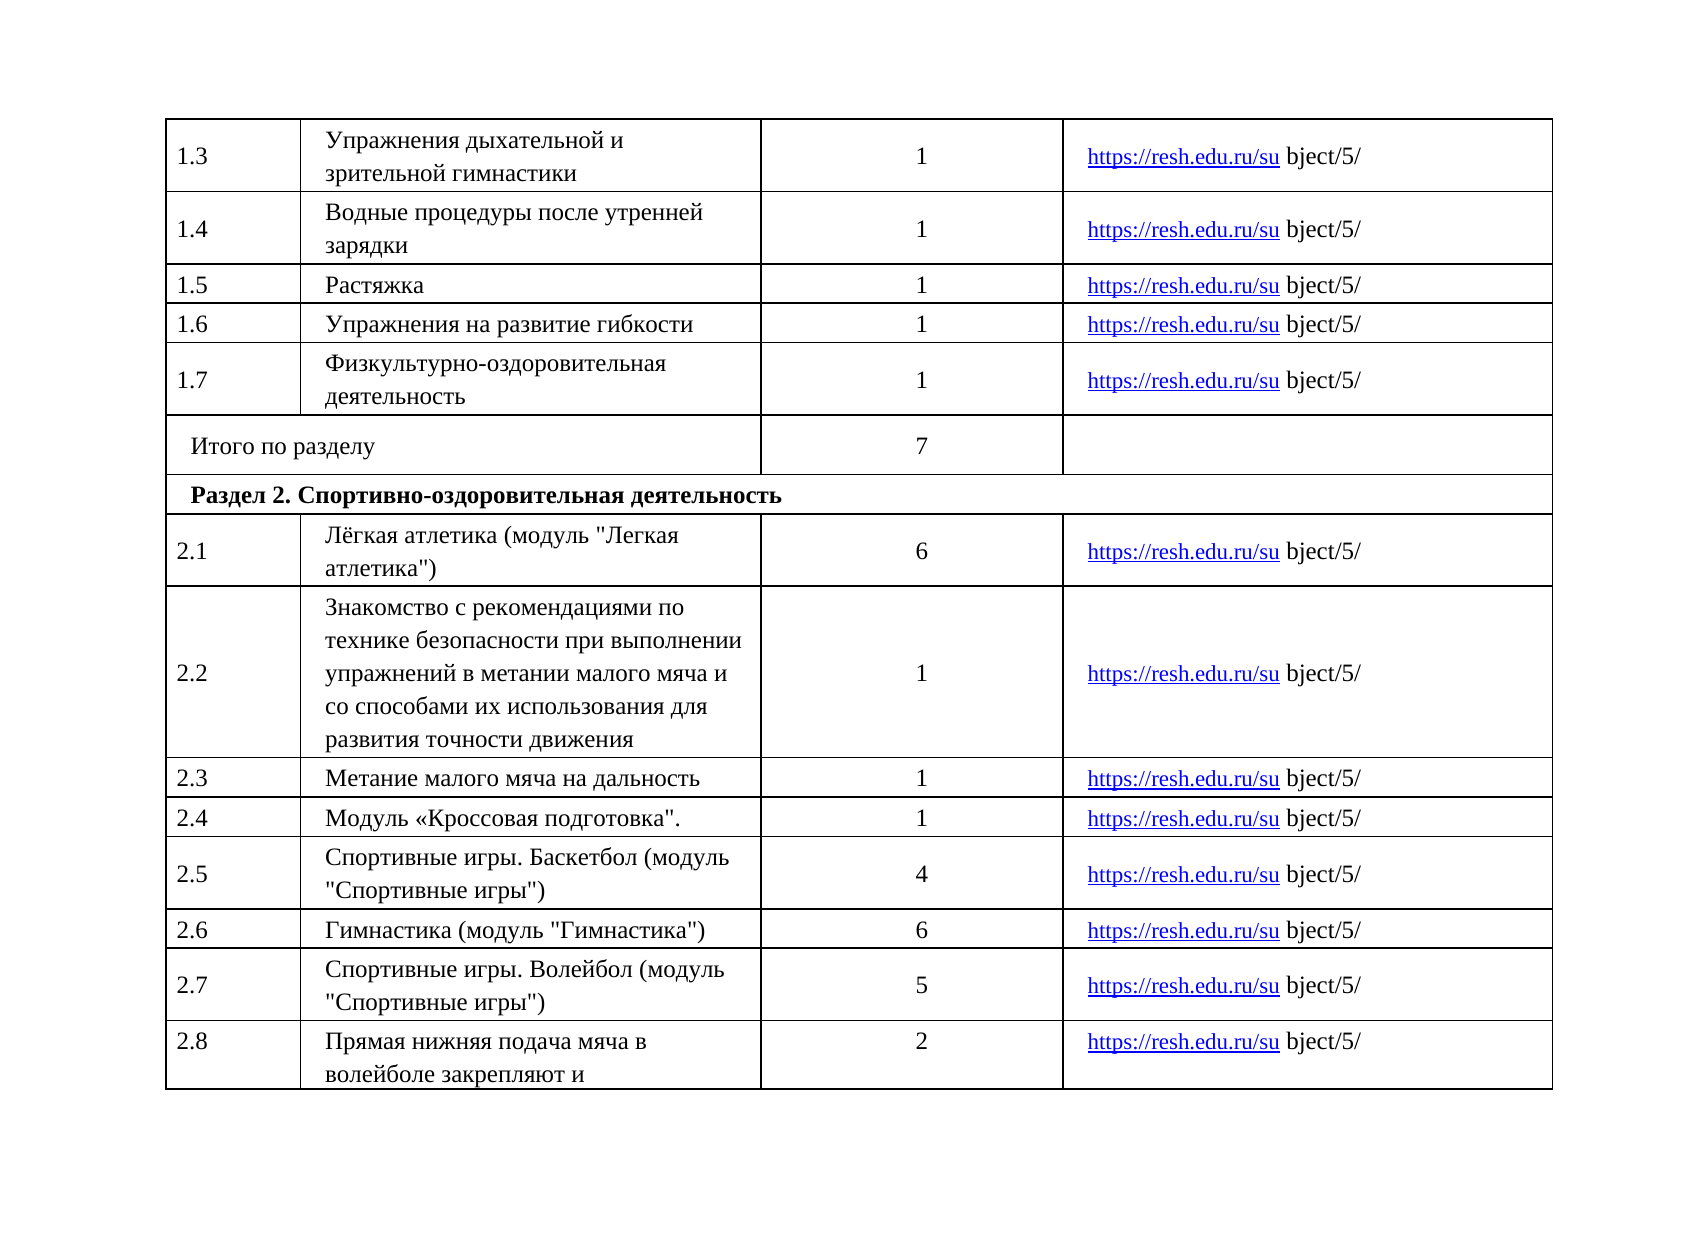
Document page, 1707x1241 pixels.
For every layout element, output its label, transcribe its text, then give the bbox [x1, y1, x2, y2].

table_cell 2 [762, 1021, 1062, 1088]
table_cell 2.3 [167, 758, 300, 796]
table_cell [1064, 416, 1552, 473]
table_cell Раздел 2. Спортивно-оздоровительная деятельность [167, 475, 1552, 513]
table_cell 1.5 [167, 265, 300, 302]
table_cell 6 [762, 910, 1062, 947]
table_cell 2.7 [167, 949, 300, 1020]
table_cell 4 [762, 837, 1062, 908]
table_cell 1 [762, 192, 1062, 263]
table_cell 2.1 [167, 515, 300, 585]
table_cell 6 [762, 515, 1062, 585]
table_cell 1.6 [167, 304, 300, 342]
table_cell 5 [762, 949, 1062, 1020]
table_cell 1 [762, 120, 1062, 191]
table_cell https://resh.edu.ru/su bject/5/ [1064, 587, 1552, 757]
table_cell Упражнения на развитие гибкости [301, 304, 760, 342]
table_cell Модуль «Кроссовая подготовка". [301, 798, 760, 836]
table_cell https://resh.edu.ru/su bject/5/ [1064, 304, 1552, 342]
table_cell 2.2 [167, 587, 300, 757]
table_cell 2.5 [167, 837, 300, 908]
table_cell Спортивные игры. Волейбол (модуль "Спортивные игры") [301, 949, 760, 1020]
table_cell 2.6 [167, 910, 300, 947]
table_cell 1.7 [167, 343, 300, 414]
table_cell https://resh.edu.ru/su bject/5/ [1064, 343, 1552, 414]
table_cell Физкультурно-оздоровительная деятельность [301, 343, 760, 414]
table_cell Упражнения дыхательной и зрительной гимнастики [301, 120, 760, 191]
table_cell https://resh.edu.ru/su bject/5/ [1064, 837, 1552, 908]
table_cell https://resh.edu.ru/su bject/5/ [1064, 515, 1552, 585]
table_cell https://resh.edu.ru/su bject/5/ [1064, 192, 1552, 263]
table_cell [1064, 1021, 1552, 1088]
table_cell 1 [762, 265, 1062, 302]
table_cell Спортивные игры. Баскетбол (модуль "Спортивные игры") [301, 837, 760, 908]
table_cell Метание малого мяча на дальность [301, 758, 760, 796]
table_cell https://resh.edu.ru/su bject/5/ [1064, 910, 1552, 947]
table_cell Растяжка [301, 265, 760, 302]
table_cell Итого по разделу [167, 416, 760, 473]
table_cell Гимнастика (модуль "Гимнастика") [301, 910, 760, 947]
table_cell 7 [762, 416, 1062, 473]
table_cell 2.4 [167, 798, 300, 836]
table_cell 1 [762, 798, 1062, 836]
table_cell 1.4 [167, 192, 300, 263]
table_cell 2.8 [167, 1021, 300, 1088]
table_cell Знакомство с рекомендациями по технике безопасности при выполнении упражнений в метании малого мяча и со способами их использования для развития точности движения [301, 587, 760, 757]
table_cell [1064, 120, 1552, 191]
table_cell https://resh.edu.ru/su bject/5/ [1064, 949, 1552, 1020]
table_cell 1 [762, 304, 1062, 342]
table_cell https://resh.edu.ru/su bject/5/ [1064, 758, 1552, 796]
table_cell Лёгкая атлетика (модуль "Легкая атлетика") [301, 515, 760, 585]
table_cell https://resh.edu.ru/su bject/5/ [1064, 798, 1552, 836]
table_cell 1 [762, 587, 1062, 757]
table_cell 1 [762, 758, 1062, 796]
table_cell Водные процедуры после утренней зарядки [301, 192, 760, 263]
table_cell https://resh.edu.ru/su bject/5/ [1064, 265, 1552, 302]
table_cell 1 [762, 343, 1062, 414]
table_cell 1.3 [167, 120, 300, 191]
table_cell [301, 1021, 760, 1088]
